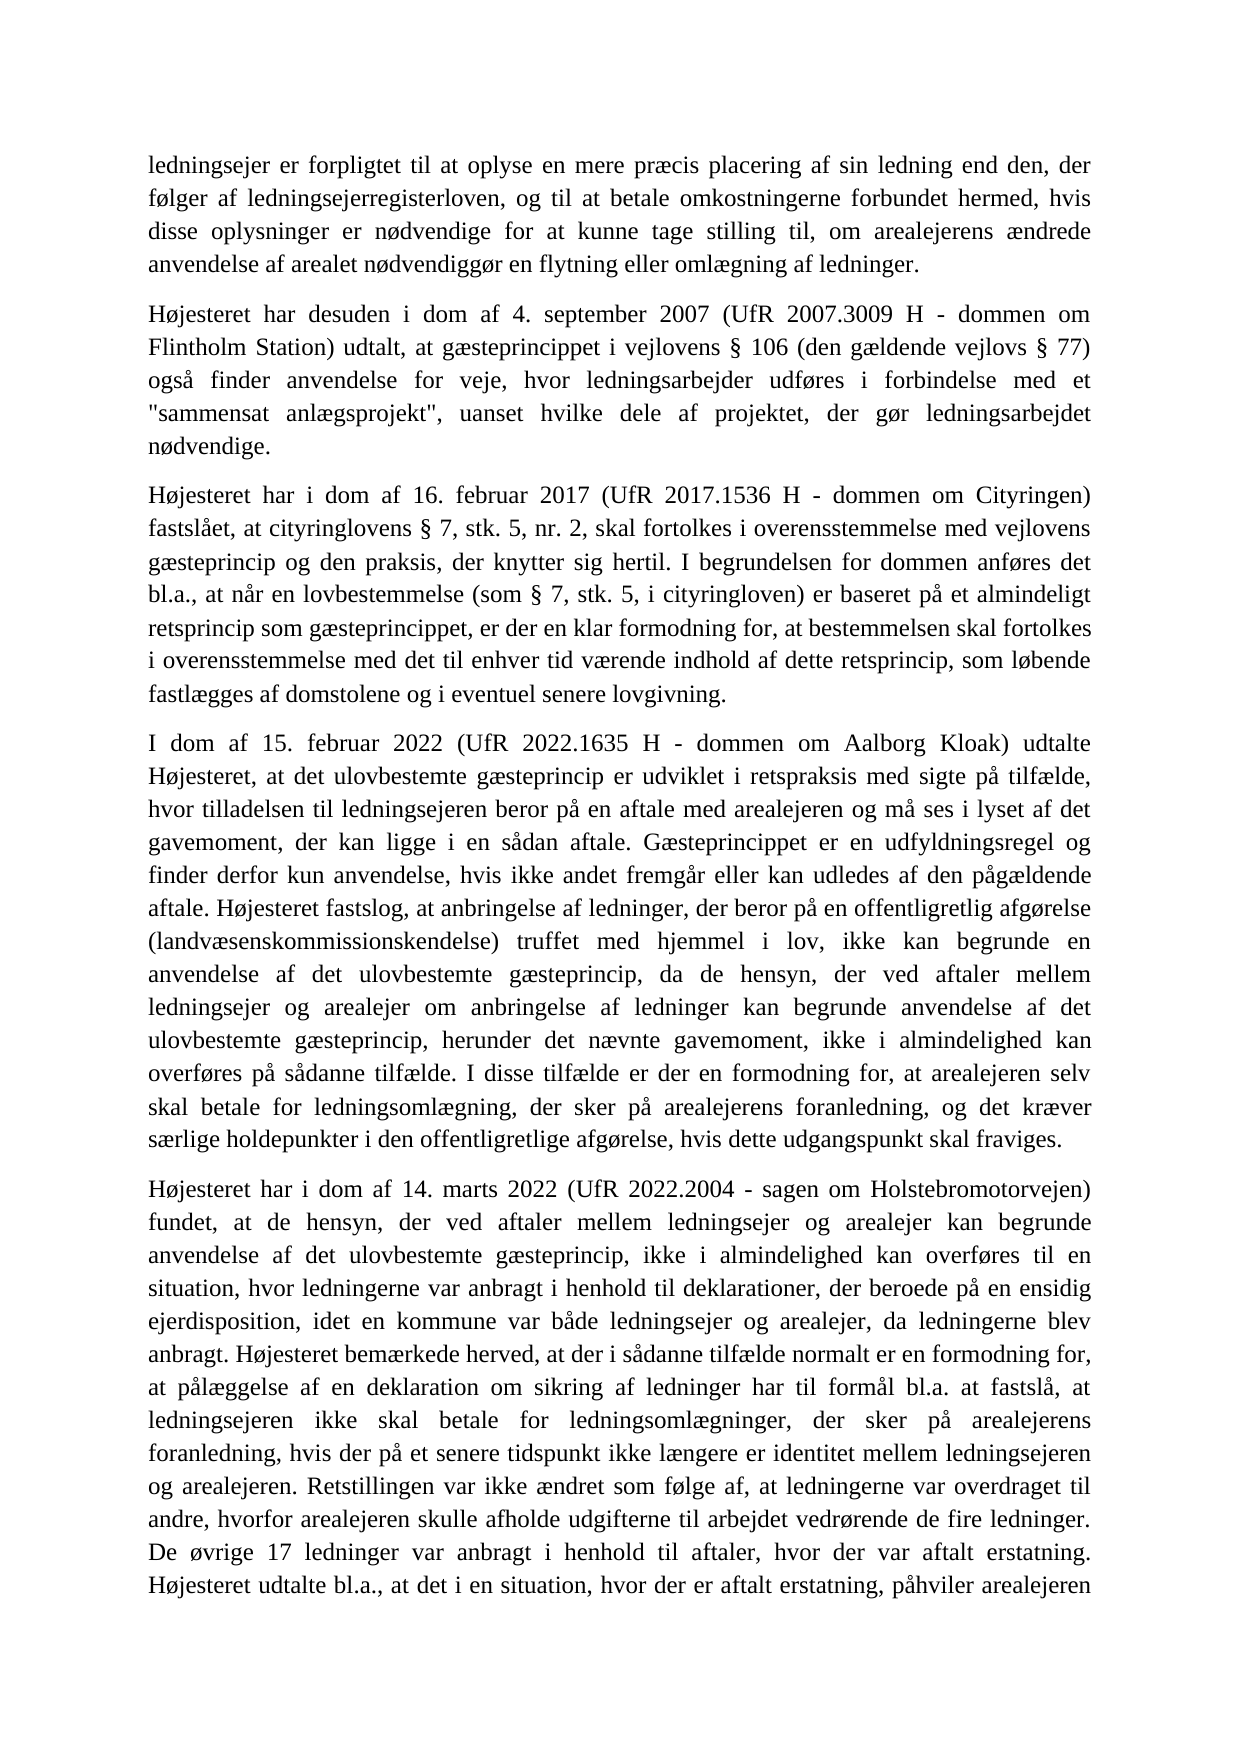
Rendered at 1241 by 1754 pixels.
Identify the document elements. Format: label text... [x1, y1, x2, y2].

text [148, 1174, 1092, 1599]
text I dom af 15. februar 2022 (UfR 2022.1635 H - dommen om Aalborg Kloak) udtalte Højesteret, at det ulovbestemte gæsteprincip er udviklet i retspraksis med sigte på tilfælde, hvor tilladelsen til ledningsejeren beror på en aftale med arealejeren og må ses i lyset af det gavemoment, der kan ligge i en sådan aftale. Gæsteprincippet er en udfyldningsregel og finder derfor kun anvendelse, hvis ikke andet fremgår eller kan udledes af den pågældende aftale. Højesteret fastslog, at anbringelse af ledninger, der beror på en offentligretlig afgørelse (landvæsenskommissionskendelse) truffet med hjemmel i lov, ikke kan begrunde en anvendelse af det ulovbestemte gæsteprincip, da de hensyn, der ved aftaler mellem ledningsejer og arealejer om anbringelse af ledninger kan begrunde anvendelse af det ulovbestemte gæsteprincip, herunder det nævnte gavemoment, ikke i almindelighed kan overføres på sådanne tilfælde. I disse tilfælde er der en formodning for, at arealejeren selv skal betale for ledningsomlægning, der sker på arealejerens foranledning, og det kræver særlige holdepunkter i den offentligretlige afgørelse, hvis dette udgangspunkt skal fraviges. [148, 728, 1092, 1153]
text Højesteret har i dom af 16. februar 2017 (UfR 2017.1536 H - dommen om Cityringen) fastslået, at cityringlovens § 7, stk. 5, nr. 2, skal fortolkes i overensstemmelse med vejlovens gæsteprincip og den praksis, der knytter sig hertil. I begrundelsen for dommen anføres det bl.a., at når en lovbestemmelse (som § 7, stk. 5, i cityringloven) er baseret på et almindeligt retsprincip som gæsteprincippet, er der en klar formodning for, at bestemmelsen skal fortolkes i overensstemmelse med det til enhver tid værende indhold af dette retsprincip, som løbende fastlægges af domstolene og i eventuel senere lovgivning. [148, 481, 1092, 707]
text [148, 150, 1092, 278]
text Højesteret har desuden i dom af 4. september 2007 (UfR 2007.3009 H - dommen om Flintholm Station) udtalt, at gæsteprincippet i vejlovens § 106 (den gældende vejlovs § 77) også finder anvendelse for veje, hvor ledningsarbejder udføres i forbindelse med et "sammensat anlægsprojekt", uanset hvilke dele af projektet, der gør ledningsarbejdet nødvendige. [148, 299, 1092, 459]
